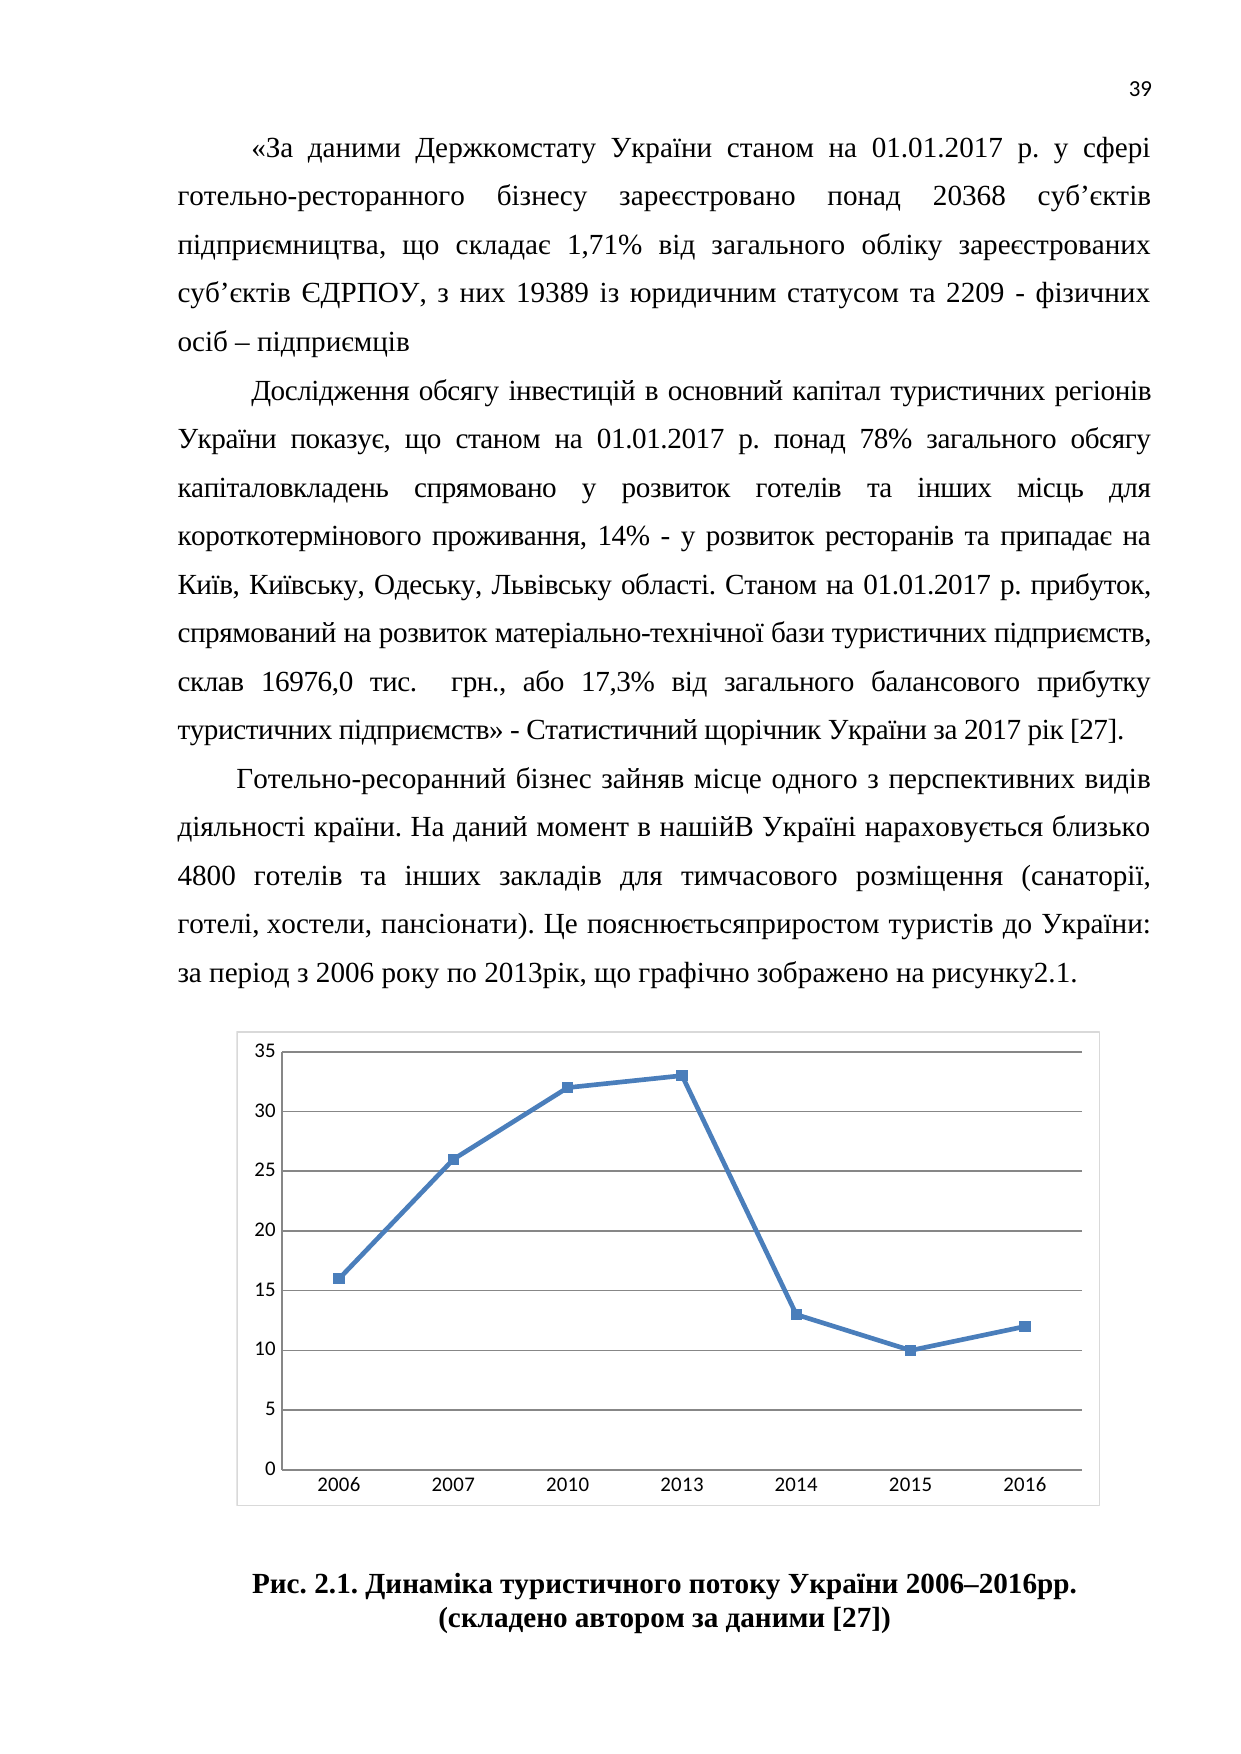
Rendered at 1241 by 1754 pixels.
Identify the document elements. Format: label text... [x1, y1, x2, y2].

text Готельно-ресоранний бізнес зайняв місце одного з перспективних видів діяльності країни. На даний момент в нашійВ Україні нараховується близько 4800 готелів та інших закладів для тимчасового розміщення (санаторії, готелі, хостели, пансіонати). Це пояснюєтьсяприростом туристів до України: за період з 2006 року по 2013рік, що графічно зображено на рисунку2.1. [177, 761, 1152, 989]
text «За даними Держкомстату України станом на 01.01.2017 р. у сфері готельно-ресторанного бізнесу зареєстровано понад 20368 суб’єктів підприємництва, що складає 1,71% від загального обліку зареєстрованих суб’єктів ЄДРПОУ, з них 19389 із юридичним статусом та 2209 - фізичних осіб – підприємців [177, 130, 1152, 358]
text Дослідження обсягу інвестицій в основний капітал туристичних регіонів України показує, що станом на 01.01.2017 р. понад 78% загального обсягу капіталовкладень спрямовано у розвиток готелів та інших місць для короткотермінового проживання, 14% - у розвиток ресторанів та припадає на Київ, Київську, Одеську, Львівську області. Станом на 01.01.2017 р. прибуток, спрямований на розвиток матеріально-технічної бази туристичних підприємств, склав 16976,0 тис. грн., або 17,3% від загального балансового прибутку туристичних підприємств» - Статистичний щорічник України за 2017 рік [27]. [177, 373, 1152, 746]
text (складено автором за даними [27]) [177, 1600, 1152, 1633]
text Рис. 2.1. Динаміка туристичного потоку України 2006–2016рр. [177, 1566, 1152, 1600]
